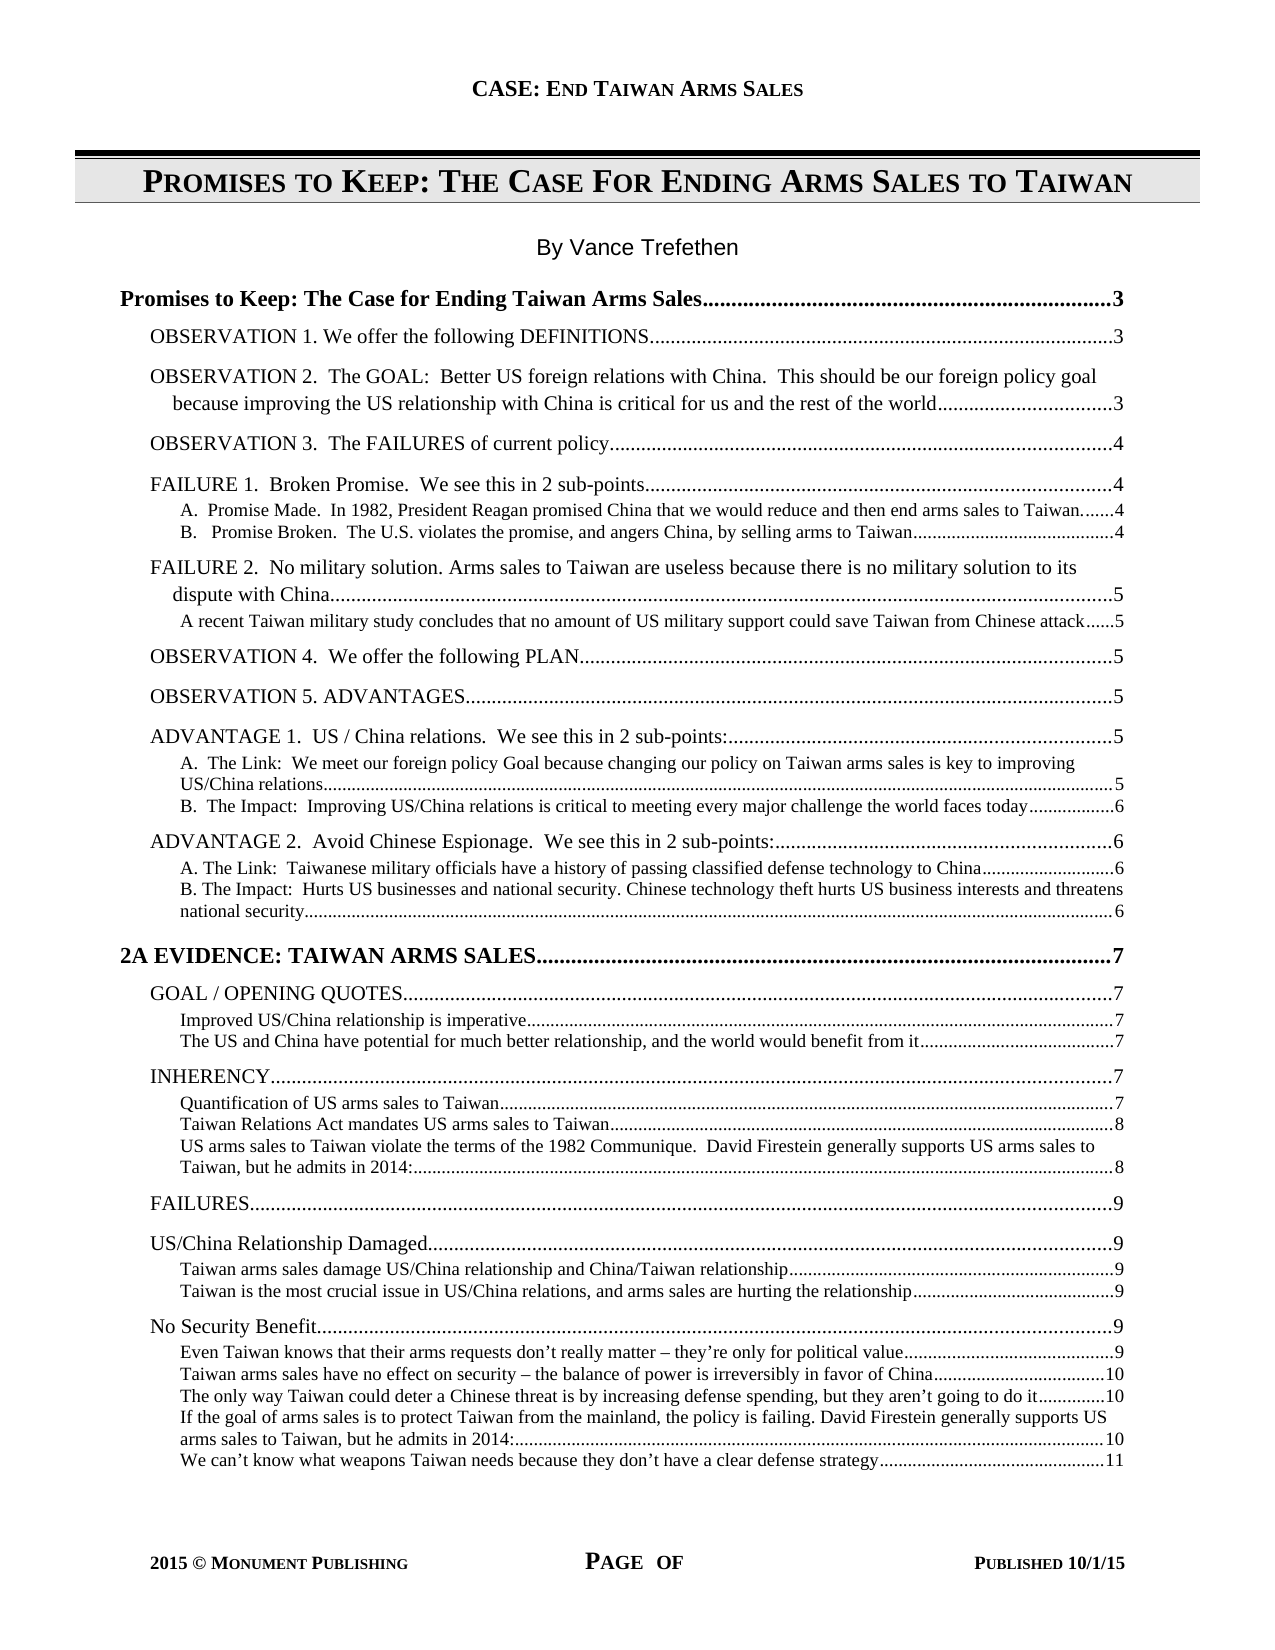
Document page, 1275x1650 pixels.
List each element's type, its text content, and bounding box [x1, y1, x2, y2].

text OBSERVATION 5. ADVANTAGES 5 [150, 684, 1125, 708]
text OBSERVATION 1. We offer the following DEFINITIONS. 3 [150, 323, 1125, 348]
text US/China Relationship Damaged 9 [150, 1231, 1125, 1255]
text 2A EVIDENCE: TAIWAN ARMS SALES 7 [120, 942, 1125, 968]
text US arms sales to Taiwan violate the terms of the 1982 Communique. David Firestein generally supports US arms sales to Taiwan, but he admits in 2014: 8 [180, 1135, 1125, 1178]
text FAILURE 1. Broken Promise. We see this in 2 sub-points 4 [150, 471, 1125, 496]
text Quantification of US arms sales to Taiwan 7 [180, 1092, 1125, 1113]
text A. The Link: We meet our foreign policy Goal because changing our policy on Taiwan arms sales is key to improving US/China relations 5 [180, 752, 1125, 795]
text B. The Impact: Improving US/China relations is critical to meeting every major challenge the world faces today 6 [180, 795, 1125, 816]
text Promises to Keep: The Case for Ending Taiwan Arms Sales 3 [120, 285, 1125, 311]
text No Security Benefit 9 [150, 1314, 1125, 1338]
text The US and China have potential for much better relationship, and the world would benefit from it 7 [180, 1030, 1125, 1052]
text Taiwan arms sales damage US/China relationship and China/Taiwan relationship 9 [180, 1258, 1125, 1280]
text FAILURES 9 [150, 1191, 1125, 1214]
text GOAL / OPENING QUOTES 7 [150, 981, 1125, 1005]
text ADVANTAGE 1. US / China relations. We see this in 2 sub-points: 5 [150, 724, 1125, 748]
text By Vance Trefethen [150, 234, 1125, 260]
text FAILURE 2. No military solution. Arms sales to Taiwan are useless because there is no military solution to its dispute with China. 5 [150, 555, 1125, 606]
text A recent Taiwan military study concludes that no amount of US military support could save Taiwan from Chinese attack 5 [180, 610, 1125, 631]
text We can’t know what weapons Taiwan needs because they don’t have a clear defense strategy 11 [180, 1449, 1125, 1471]
title Promises to Keep: The Case For Ending Arms Sales to Taiwan [75, 159, 1200, 202]
text A. Promise Made. In 1982, President Reagan promised China that we would reduce and then end arms sales to Taiwan. 4 [180, 499, 1125, 521]
text B. The Impact: Hurts US businesses and national security. Chinese technology theft hurts US business interests and threatens national security 6 [180, 878, 1125, 921]
text Taiwan Relations Act mandates US arms sales to Taiwan 8 [180, 1113, 1125, 1135]
text If the goal of arms sales is to protect Taiwan from the mainland, the policy is failing. David Firestein generally supports US arms sales to Taiwan, but he admits in 2014: 10 [180, 1406, 1125, 1449]
text Taiwan is the most crucial issue in US/China relations, and arms sales are hurting the relationship 9 [180, 1280, 1125, 1301]
text OBSERVATION 3. The FAILURES of current policy. 4 [150, 431, 1125, 455]
text Even Taiwan knows that their arms requests don’t really matter – they’re only for political value 9 [180, 1341, 1125, 1363]
text B. Promise Broken. The U.S. violates the promise, and angers China, by selling arms to Taiwan 4 [180, 521, 1125, 542]
text OBSERVATION 4. We offer the following PLAN 5 [150, 644, 1125, 668]
text A. The Link: Taiwanese military officials have a history of passing classified defense technology to China 6 [180, 857, 1125, 878]
text Improved US/China relationship is imperative 7 [180, 1008, 1125, 1030]
text The only way Taiwan could deter a Chinese threat is by increasing defense spending, but they aren’t going to do it 10 [180, 1384, 1125, 1406]
text OBSERVATION 2. The GOAL: Better US foreign relations with China. This should be our foreign policy goal because improving the US relationship with China is critical for us and the rest of the world 3 [150, 364, 1125, 415]
text INHERENCY 7 [150, 1064, 1125, 1088]
text ADVANTAGE 2. Avoid Chinese Espionage. We see this in 2 sub-points: 6 [150, 829, 1125, 853]
